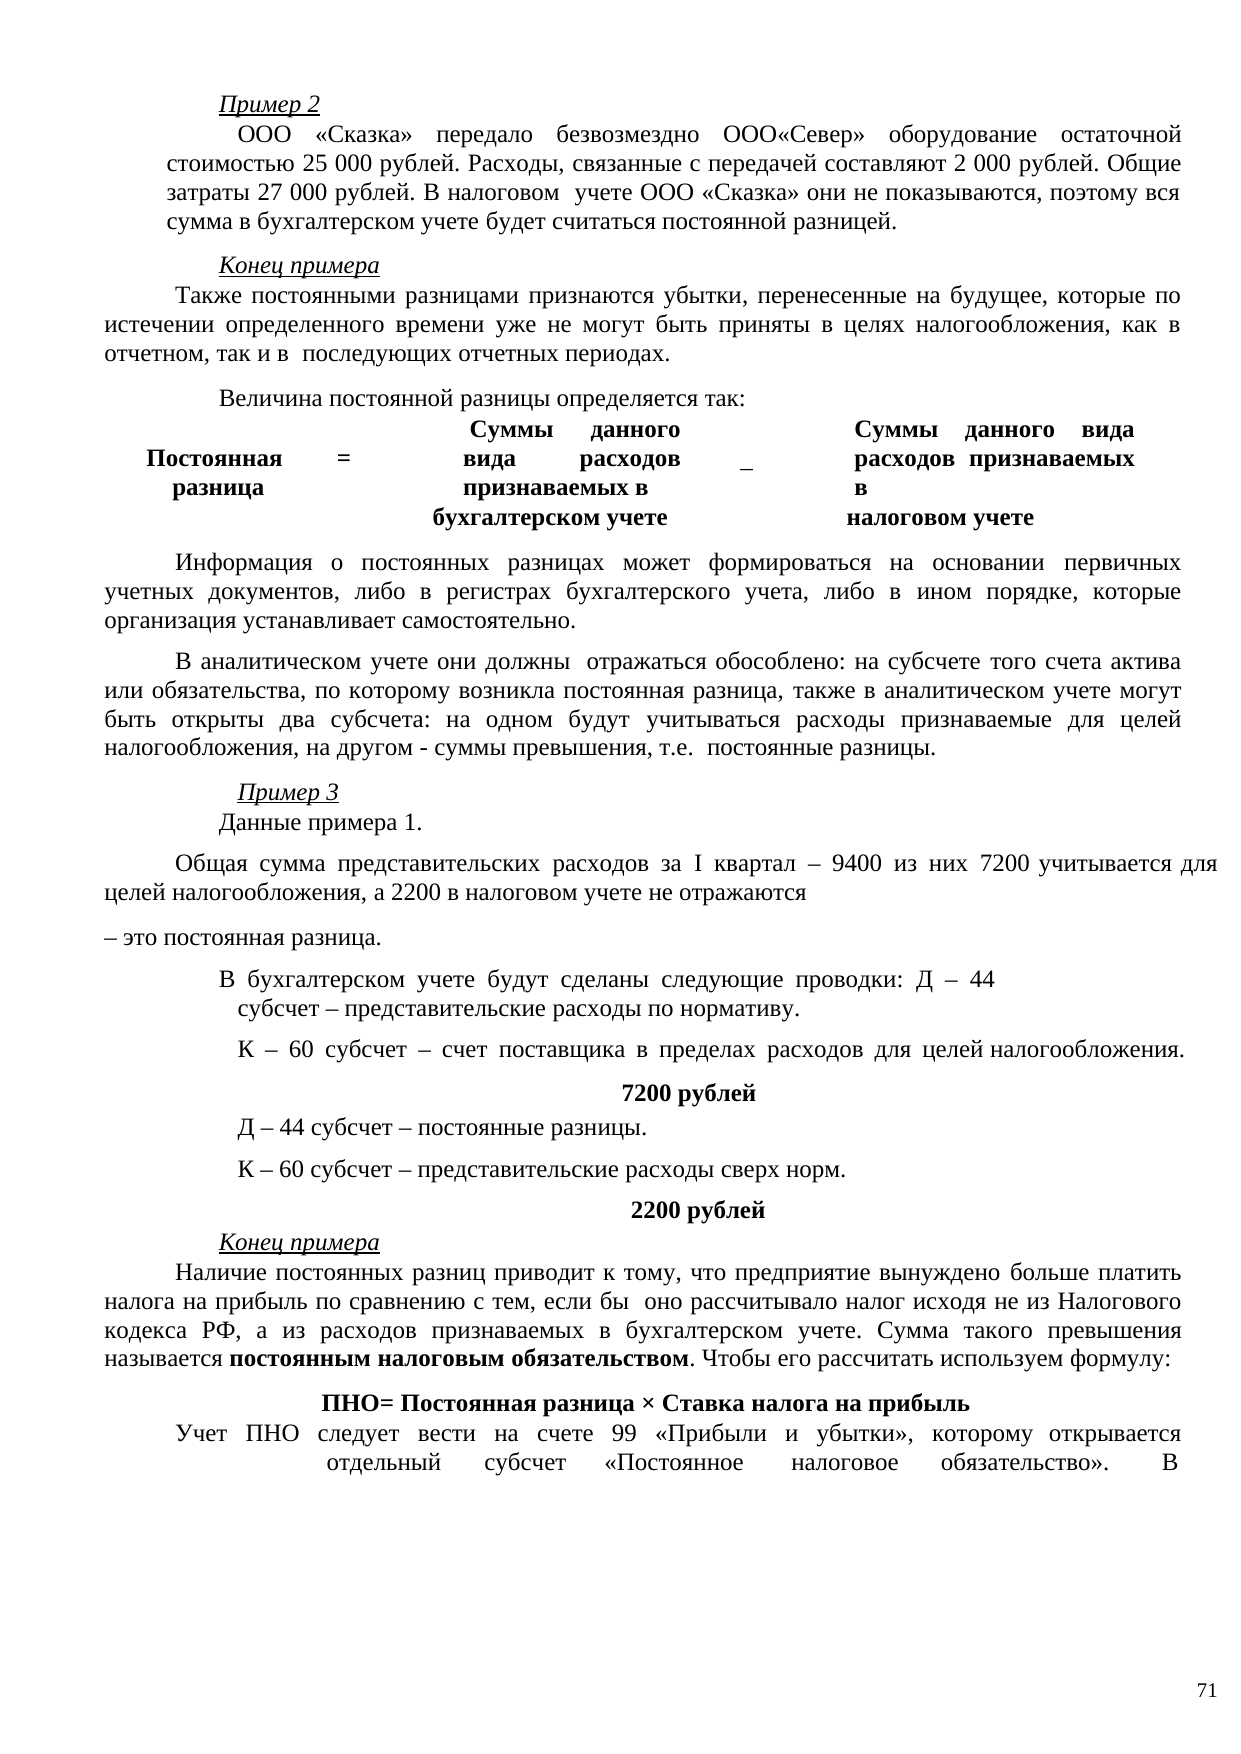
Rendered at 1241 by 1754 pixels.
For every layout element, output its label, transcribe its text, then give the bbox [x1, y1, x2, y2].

text – это постоянная разница. [104, 918, 1217, 952]
table_header Суммы данного вида расходов признаваемых в бухгалтерском учете [407, 414, 740, 547]
text Конец примера [218, 1224, 1217, 1257]
subtitle 7200 рублей [621, 1076, 1217, 1108]
text Наличие постоянных разниц приводит к тому, что предприятие вынуждено больше платить налога на прибыль по сравнению с тем, если бы оно рассчитывало налог исходя не из Налогового кодекса РФ, а из расходов признаваемых в бухгалтерском учете. Сумма такого превышения называется постоянным налоговым обязательством. Чтобы его рассчитать используем формулу: [104, 1257, 1182, 1372]
text Данные примера 1. [218, 807, 1217, 836]
text Информация о постоянных разницах может формироваться на основании первичных учетных документов, либо в регистрах бухгалтерского учета, либо в ином порядке, которые организация устанавливает самостоятельно. [104, 547, 1181, 634]
text Конец примера [218, 247, 1217, 281]
text Общая сумма представительских расходов за I квартал – 9400 из них 7200 учитывается для целей налогообложения, а 2200 в налоговом учете не отражаются [104, 848, 1217, 906]
table_header = [334, 414, 407, 547]
text В аналитическом учете они должны отражаться обособлено: на субсчете того счета актива или обязательства, по которому возникла постоянная разница, также в аналитическом учете могут быть открыты два субсчета: на одном будут учитываться расходы признаваемые для целей налогообложения, на другом - суммы превышения, т.е. постоянные разницы. [104, 646, 1182, 761]
text К – 60 субсчет – счет поставщика в пределах расходов для целей налогообложения. [166, 1034, 1217, 1063]
text Также постоянными разницами признаются убытки, перенесенные на будущее, которые по истечении определенного времени уже не могут быть приняты в целях налогообложения, как в отчетном, так и в последующих отчетных периодах. [104, 281, 1181, 367]
text К – 60 субсчет – представительские расходы сверх норм. [237, 1154, 1217, 1183]
table_header Суммы данного вида расходов признаваемых в налоговом учете [820, 414, 1156, 547]
text Величина постоянной разницы определяется так: [218, 379, 1217, 413]
text Пример 3 [237, 774, 1217, 807]
subtitle ПНО= Постоянная разница × Ставка налога на прибыль [321, 1385, 1217, 1418]
text Учет ПНО следует вести на счете 99 «Прибыли и убытки», которому открывается отдельный субсчет «Постоянное налоговое обязательство». В [104, 1418, 1181, 1476]
text ООО «Сказка» передало безвозмездно ООО«Север» оборудование остаточной стоимостью 25 000 рублей. Расходы, связанные с передачей составляют 2 000 рублей. Общие затраты 27 000 рублей. В налоговом учете ООО «Сказка» они не показываются, поэтому вся сумма в бухгалтерском учете будет считаться постоянной разницей. [166, 119, 1181, 234]
table_header Постоянная разница [125, 414, 334, 547]
text Д – 44 субсчет – постоянные разницы. [237, 1108, 1217, 1142]
text Пример 2 [218, 86, 1217, 119]
subtitle 2200 рублей [631, 1196, 1217, 1224]
text В бухгалтерском учете будут сделаны следующие проводки: Д – 44 субсчет – представительские расходы по нормативу. [218, 964, 994, 1022]
table_header _ [740, 414, 820, 547]
